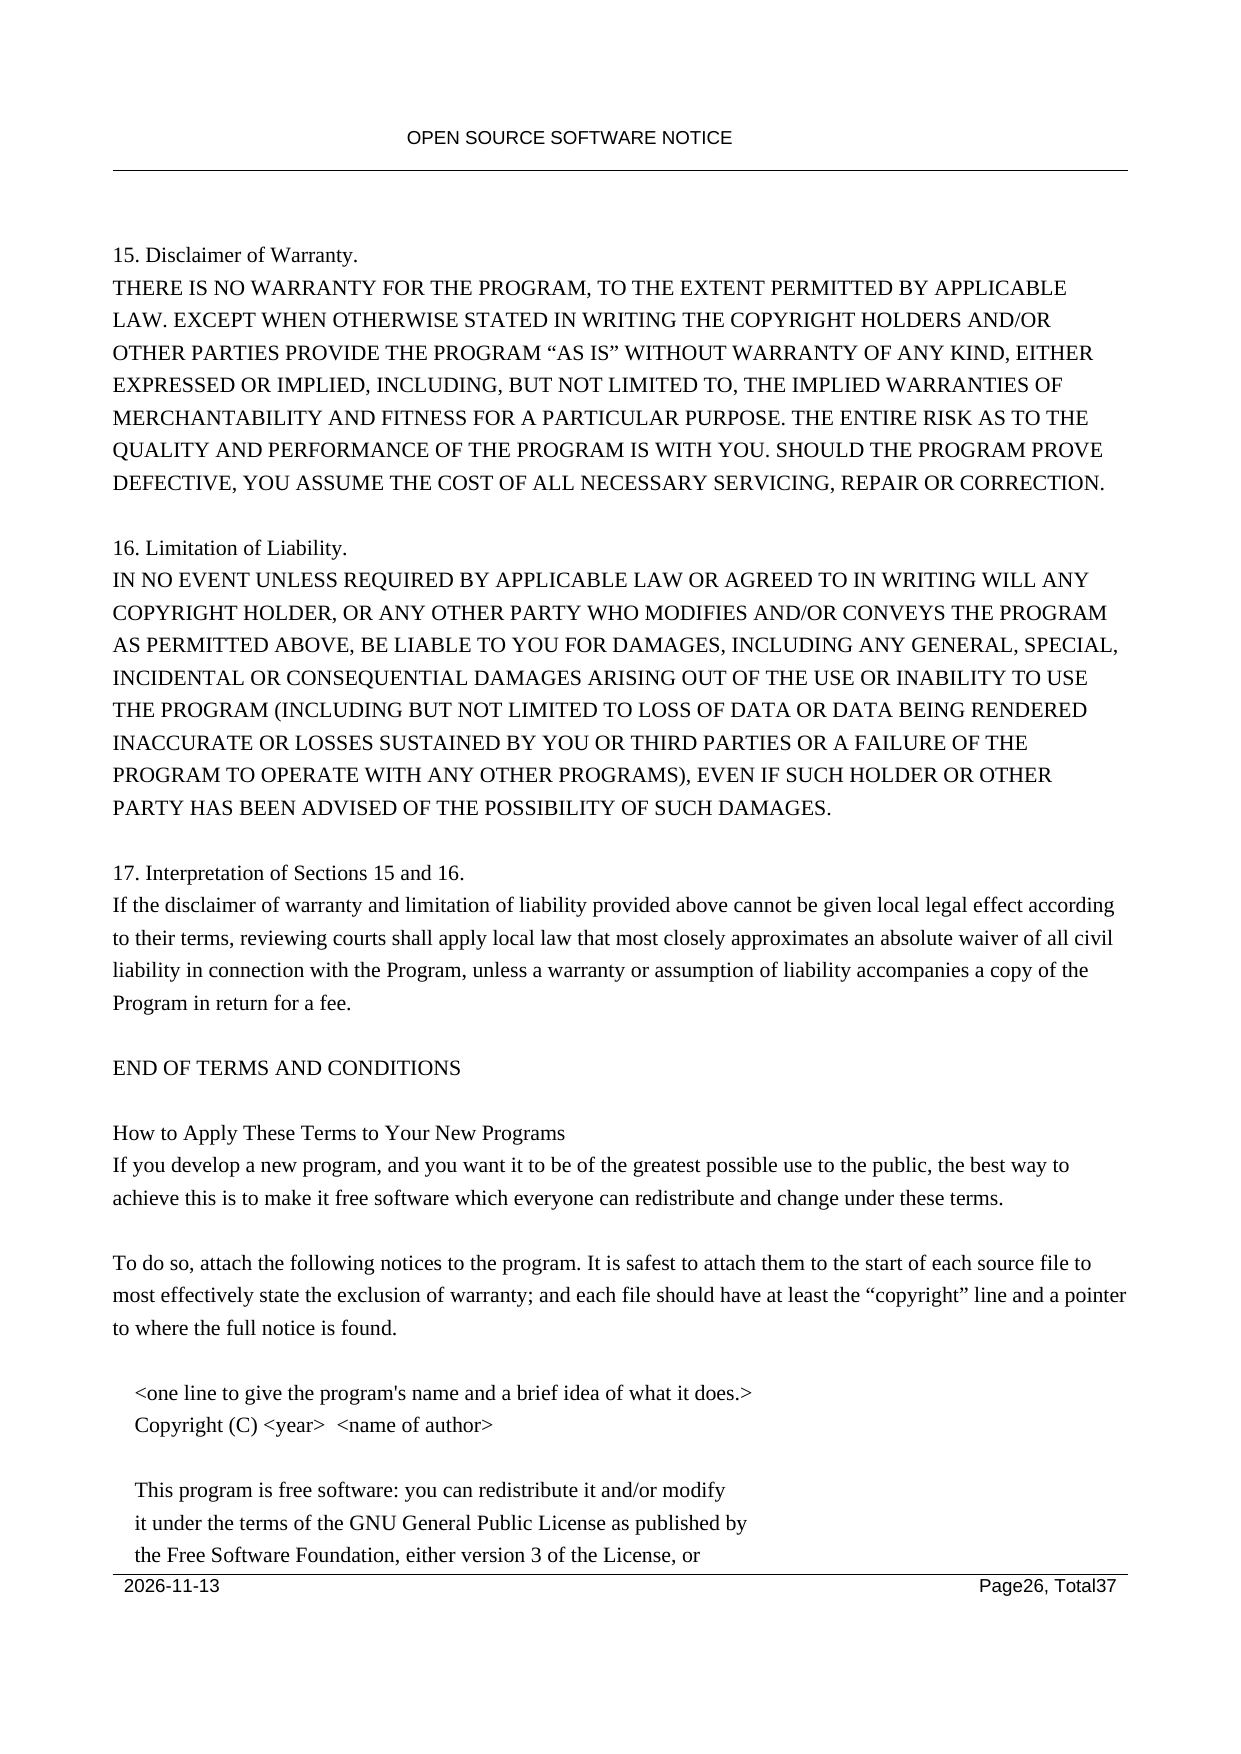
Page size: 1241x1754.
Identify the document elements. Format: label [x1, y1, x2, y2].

text [112, 206, 1128, 1571]
